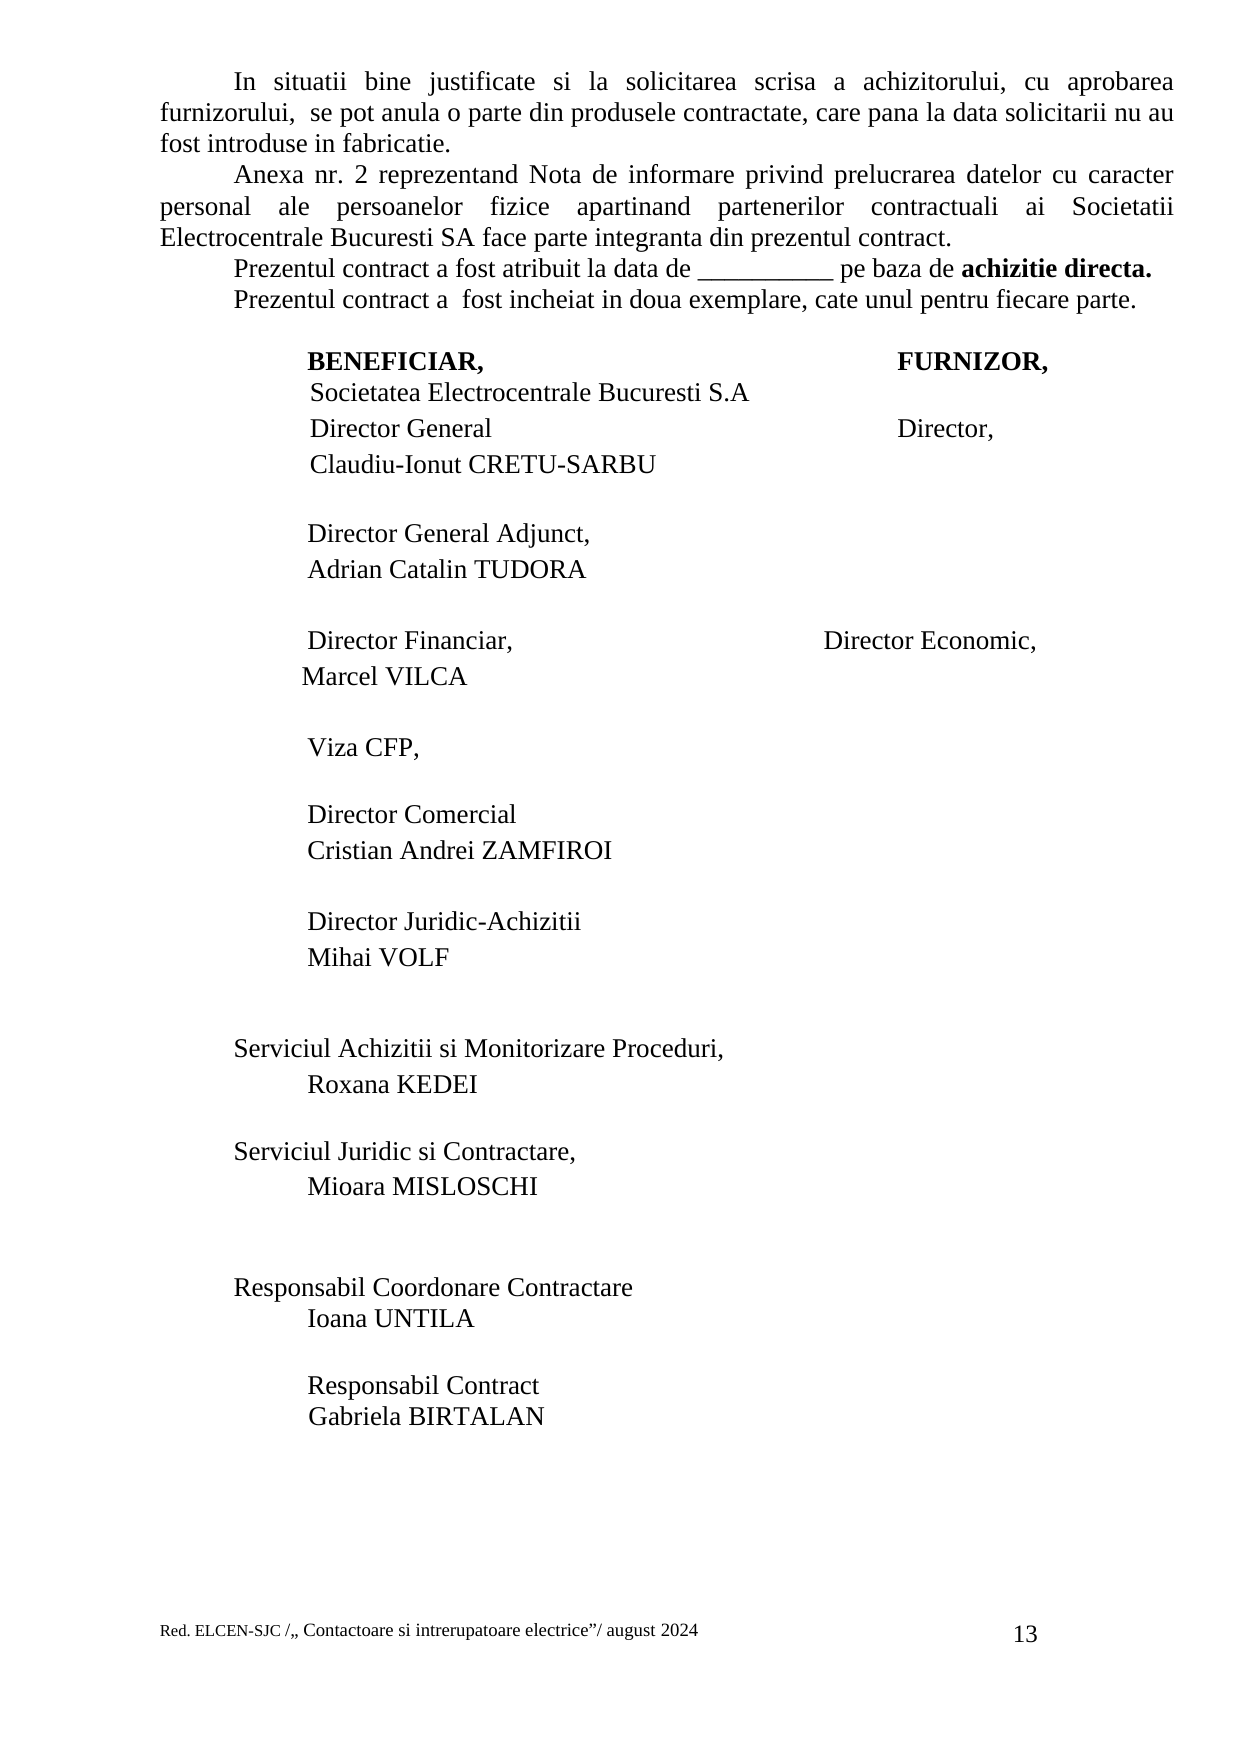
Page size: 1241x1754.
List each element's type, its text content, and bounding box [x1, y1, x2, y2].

text Adrian Catalin TUDORA [159, 553, 1175, 584]
text Responsabil Contract [159, 1369, 1175, 1400]
text Mihai VOLF [159, 941, 1175, 972]
text Director General Adjunct, [159, 517, 1175, 548]
text Director Financiar, Director Economic, [159, 624, 1175, 655]
text Claudiu-Ionut CRETU-SARBU [159, 448, 1175, 479]
text Societatea Electrocentrale Bucuresti S.A [159, 376, 1175, 408]
text Cristian Andrei ZAMFIROI [233, 834, 1175, 865]
text Director Juridic-Achizitii [233, 905, 1175, 937]
text BENEFICIAR, FURNIZOR, [232, 345, 1175, 376]
text In situatii bine justificate si la solicitarea scrisa a achizitorului, cu aprobarea furnizorului, se pot anula o parte din produsele contractate, care pana la data solicitarii nu au fost introduse in fabricatie. [159, 65, 1175, 158]
text Prezentul contract a fost incheiat in doua exemplare, cate unul pentru fiecare parte. [159, 283, 1175, 314]
text Viza CFP, [159, 731, 1175, 762]
text Marcel VILCA [159, 660, 1175, 691]
text Ioana UNTILA [233, 1302, 1175, 1333]
text Anexa nr. 2 reprezentand Nota de informare privind prelucrarea datelor cu caracter personal ale persoanelor fizice apartinand partenerilor contractuali ai Societatii Electrocentrale Bucuresti SA face parte integranta din prezentul contract. [159, 158, 1175, 252]
text Director Comercial [233, 798, 1175, 829]
text Serviciul Achizitii si Monitorizare Proceduri, [159, 1032, 1175, 1063]
text Director General Director, [159, 412, 1175, 443]
text Responsabil Coordonare Contractare [159, 1271, 1175, 1302]
text Mioara MISLOSCHI [233, 1171, 1175, 1202]
text Roxana KEDEI [233, 1068, 1175, 1099]
text Prezentul contract a fost atribuit la data de __________ pe baza de achizitie directa. [159, 252, 1175, 283]
text Serviciul Juridic si Contractare, [159, 1135, 1175, 1166]
text Gabriela BIRTALAN [159, 1400, 1175, 1431]
